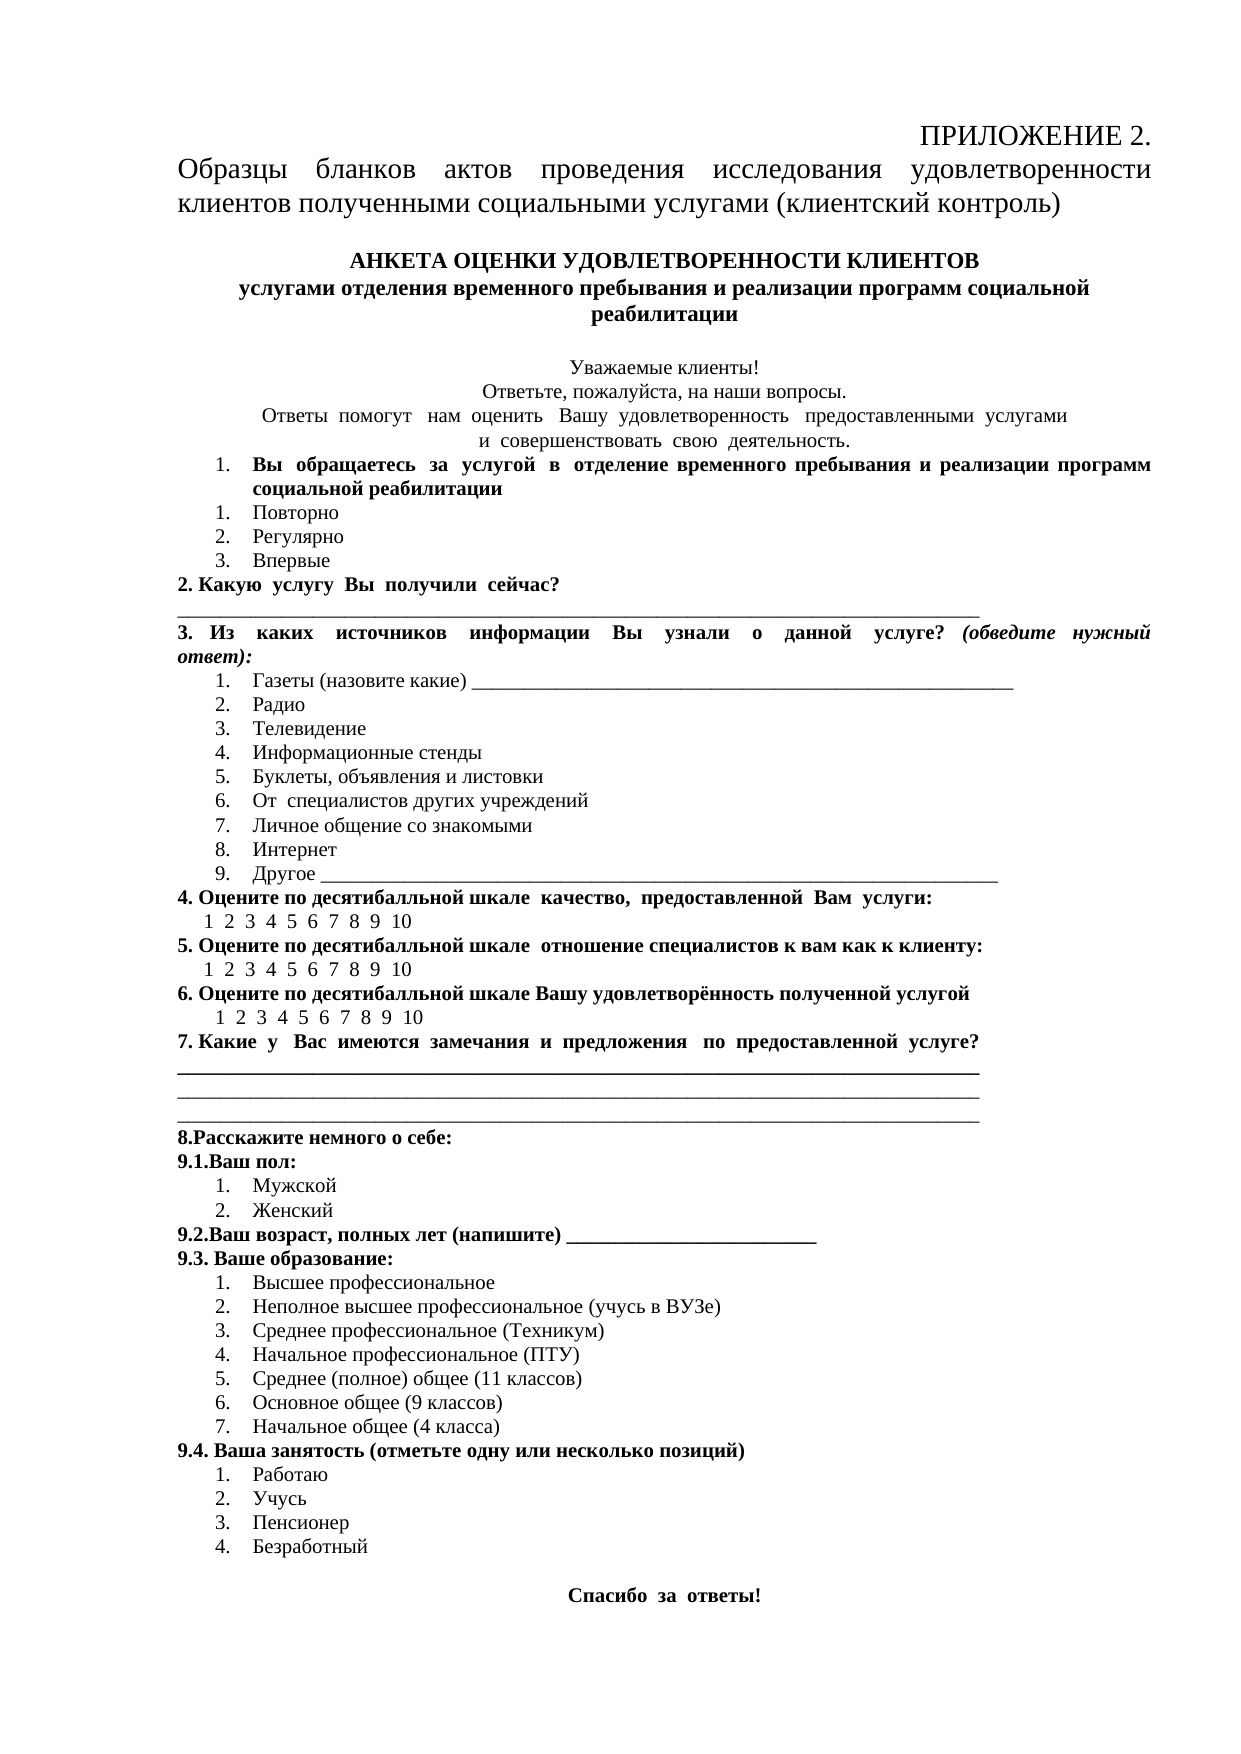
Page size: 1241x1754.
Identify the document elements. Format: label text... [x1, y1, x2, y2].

list Впервые [215, 548, 1152, 572]
text 6. Оцените по десятибалльной шкале Вашу удовлетворённость полученной услугой [177, 981, 1152, 1005]
text Спасибо за ответы! [177, 1582, 1152, 1607]
list Интернет [215, 837, 1152, 861]
list Среднее профессиональное (Техникум) [215, 1318, 1152, 1342]
text Ответьте, пожалуйста, на наши вопросы. [177, 379, 1152, 403]
list Учусь [215, 1486, 1152, 1510]
list Начальное профессиональное (ПТУ) [215, 1342, 1152, 1366]
text 4. Оцените по десятибалльной шкале качество, предоставленной Вам услуги: [177, 885, 1152, 909]
list Газеты (назовите какие) ____________________________________________________ [215, 668, 1152, 692]
list Буклеты, объявления и листовки [215, 764, 1152, 788]
text Уважаемые клиенты! [177, 355, 1152, 379]
text 1 2 3 4 5 6 7 8 9 10 [177, 909, 1152, 933]
list Информационные стенды [215, 740, 1152, 764]
list Радио [215, 692, 1152, 716]
text _____________________________________________________________________________ [177, 596, 1152, 620]
text 9.2.Ваш возраст, полных лет (напишите) ________________________ [177, 1222, 1152, 1246]
list Регулярно [215, 524, 1152, 548]
text услугами отделения временного пребывания и реализации программ социальной реабилитации [177, 274, 1152, 327]
list Личное общение со знакомыми [215, 812, 1152, 837]
text 5. Оцените по десятибалльной шкале отношение специалистов к вам как к клиенту: [177, 933, 1152, 957]
text 1 2 3 4 5 6 7 8 9 10 [215, 1005, 1152, 1029]
list Телевидение [215, 716, 1152, 740]
text _____________________________________________________________________________ [177, 1053, 1152, 1077]
list От специалистов других учреждений [215, 788, 1152, 812]
text 9.3. Ваше образование: [177, 1246, 1152, 1270]
text Ответы помогут нам оценить Вашу удовлетворенность предоставленными услугами [177, 403, 1152, 427]
text 3. Из каких источников информации Вы узнали о данной услуге? (обведите нужный ответ): [177, 620, 1152, 668]
list Неполное высшее профессиональное (учусь в ВУЗе) [215, 1294, 1152, 1318]
text 2. Какую услугу Вы получили сейчас? [177, 572, 1152, 596]
list Высшее профессиональное [215, 1270, 1152, 1294]
text 9.1.Ваш пол: [177, 1149, 1152, 1173]
text ПРИЛОЖЕНИЕ 2. [177, 118, 1152, 152]
list Другое _________________________________________________________________ [215, 861, 1152, 885]
list Начальное общее (4 класса) [215, 1414, 1152, 1438]
list Основное общее (9 классов) [215, 1390, 1152, 1414]
text и совершенствовать свою деятельность. [177, 427, 1152, 452]
text АНКЕТА ОЦЕНКИ УДОВЛЕТВОРЕННОСТИ КЛИЕНТОВ [177, 247, 1152, 274]
list Повторно [215, 500, 1152, 524]
text 1 2 3 4 5 6 7 8 9 10 [177, 957, 1152, 981]
list Женский [215, 1197, 1152, 1222]
list Работаю [215, 1462, 1152, 1486]
list Пенсионер [215, 1510, 1152, 1534]
text _____________________________________________________________________________ _____________________________________________________________________________ [177, 1077, 1152, 1125]
text 9.4. Ваша занятость (отметьте одну или несколько позиций) [177, 1438, 1152, 1462]
list Безработный [215, 1534, 1152, 1558]
list Мужской [215, 1173, 1152, 1197]
list Среднее (полное) общее (11 классов) [215, 1366, 1152, 1390]
text 7. Какие у Вас имеются замечания и предложения по предоставленной услуге? [177, 1029, 1152, 1053]
list Вы обращаетесь за услугой в отделение временного пребывания и реализации программ социальной реабилитации [215, 452, 1152, 500]
text 8.Расскажите немного о себе: [177, 1125, 1152, 1149]
text Образцы бланков актов проведения исследования удовлетворенности клиентов полученными социальными услугами (клиентский контроль) [177, 152, 1152, 219]
